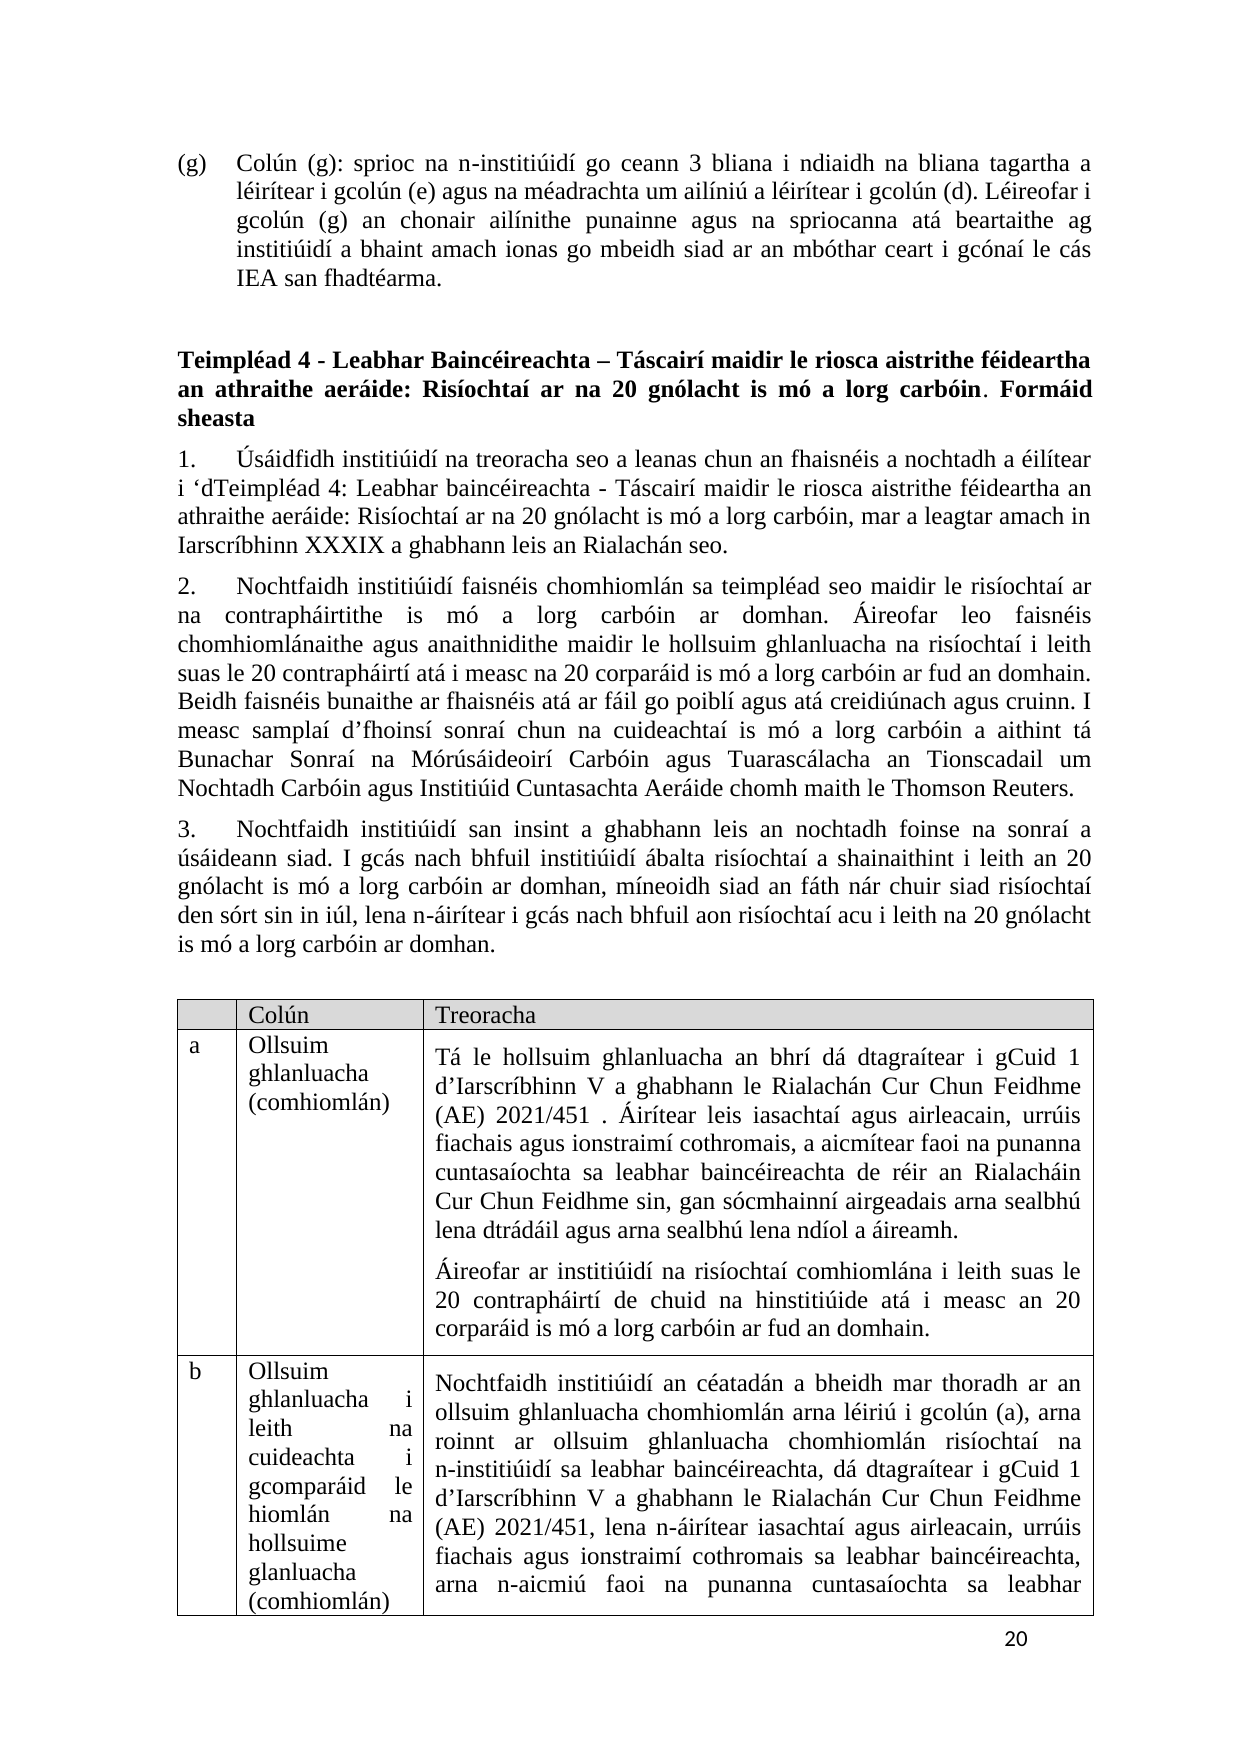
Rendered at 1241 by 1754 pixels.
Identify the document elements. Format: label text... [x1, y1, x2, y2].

table_header [178, 1000, 236, 1029]
table_cell Ollsuim ghlanluacha (comhiomlán) [237, 1030, 423, 1355]
table_header Treoracha [424, 1000, 1093, 1029]
table_cell b [178, 1356, 236, 1614]
table_cell Tá le hollsuim ghlanluacha an bhrí dá dtagraítear i gCuid 1 d’Iarscríbhinn V a ghabhann le Rialachán Cur Chun Feidhme (AE) 2021/451 . Áirítear leis iasachtaí agus airleacain, urrúis fiachais agus ionstraimí cothromais, a aicmítear faoi na punanna cuntasaíochta sa leabhar baincéireachta de réir an Rialacháin Cur Chun Feidhme sin, gan sócmhainní airgeadais arna sealbhú lena dtrádáil agus arna sealbhú lena ndíol a áireamh. Áireofar ar institiúidí na risíochtaí comhiomlána i leith suas le 20 contrapháirtí de chuid na hinstitiúide atá i measc an 20 corparáid is mó a lorg carbóin ar fud an domhain. [424, 1030, 1093, 1355]
table_cell a [178, 1030, 236, 1355]
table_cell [424, 1356, 1093, 1614]
list Nochtfaidh institiúidí faisnéis chomhiomlán sa teimpléad seo maidir le risíochtaí ar na contrapháirtithe is mó a lorg carbóin ar domhan. Áireofar leo faisnéis chomhiomlánaithe agus anaithnidithe maidir le hollsuim ghlanluacha na risíochtaí i leith suas le 20 contrapháirtí atá i measc na 20 corparáid is mó a lorg carbóin ar fud an domhain. Beidh faisnéis bunaithe ar fhaisnéis atá ar fáil go poiblí agus atá creidiúnach agus cruinn. I measc samplaí d’fhoinsí sonraí chun na cuideachtaí is mó a lorg carbóin a aithint tá Bunachar Sonraí na Mórúsáideoirí Carbóin agus Tuarascálacha an Tionscadail um Nochtadh Carbóin agus Institiúid Cuntasachta Aeráide chomh maith le Thomson Reuters. [177, 571, 1092, 801]
list Nochtfaidh institiúidí san insint a ghabhann leis an nochtadh foinse na sonraí a úsáideann siad. I gcás nach bhfuil institiúidí ábalta risíochtaí a shainaithint i leith an 20 gnólacht is mó a lorg carbóin ar domhan, míneoidh siad an fáth nár chuir siad risíochtaí den sórt sin in iúl, lena n-áirítear i gcás nach bhfuil aon risíochtaí acu i leith na 20 gnólacht is mó a lorg carbóin ar domhan. [177, 814, 1092, 958]
list Úsáidfidh institiúidí na treoracha seo a leanas chun an fhaisnéis a nochtadh a éilítear i ‘dTeimpléad 4: Leabhar baincéireachta - Táscairí maidir le riosca aistrithe féideartha an athraithe aeráide: Risíochtaí ar na 20 gnólacht is mó a lorg carbóin, mar a leagtar amach in Iarscríbhinn XXXIX a ghabhann leis an Rialachán seo. [177, 444, 1092, 559]
text Teimpléad 4 - Leabhar Baincéireachta – Táscairí maidir le riosca aistrithe féideartha an athraithe aeráide: Risíochtaí ar na 20 gnólacht is mó a lorg carbóin. Formáid sheasta [177, 345, 1092, 431]
table_header Colún [237, 1000, 423, 1029]
text (g) Colún (g): sprioc na n-institiúidí go ceann 3 bliana i ndiaidh na bliana tagartha a léirítear i gcolún (e) agus na méadrachta um ailíniú a léirítear i gcolún (d). Léireofar i gcolún (g) an chonair ailínithe punainne agus na spriocanna atá beartaithe ag institiúidí a bhaint amach ionas go mbeidh siad ar an mbóthar ceart i gcónaí le cás IEA san fhadtéarma. [177, 148, 1092, 291]
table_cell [237, 1356, 423, 1614]
